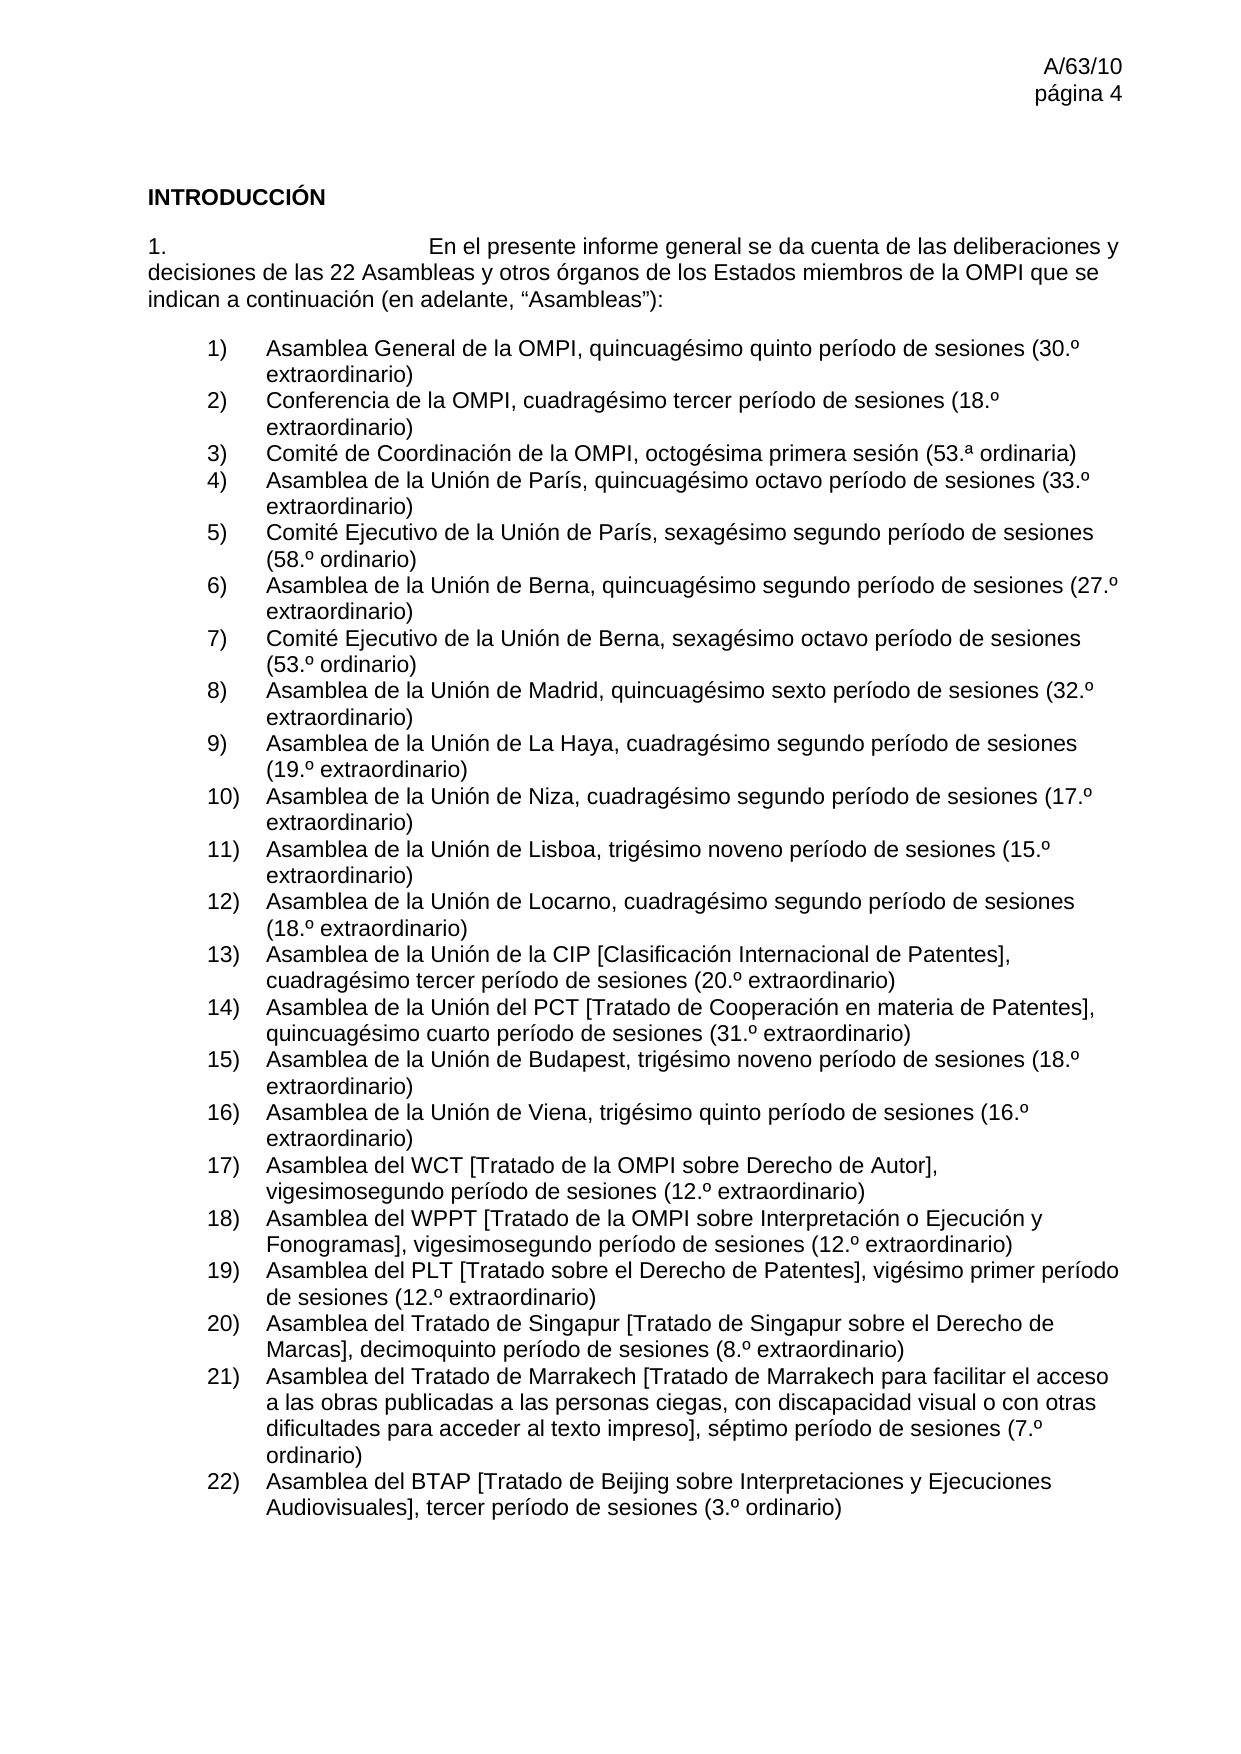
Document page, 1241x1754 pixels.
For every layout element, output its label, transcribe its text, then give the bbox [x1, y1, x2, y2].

text 10) Asamblea de la Unión de Niza, cuadragésimo segundo período de sesiones (17.º extraordinario) [207, 783, 1122, 836]
text 11) Asamblea de la Unión de Lisboa, trigésimo noveno período de sesiones (15.º extraordinario) [207, 836, 1122, 888]
text 7) Comité Ejecutivo de la Unión de Berna, sexagésimo octavo período de sesiones (53.º ordinario) [207, 625, 1122, 677]
text 22) Asamblea del BTAP [Tratado de Beijing sobre Interpretaciones y Ejecuciones Audiovisuales], tercer período de sesiones (3.º ordinario) [207, 1468, 1122, 1521]
text 18) Asamblea del WPPT [Tratado de la OMPI sobre Interpretación o Ejecución y Fonogramas], vigesimosegundo período de sesiones (12.º extraordinario) [207, 1204, 1122, 1257]
text 2) Conferencia de la OMPI, cuadragésimo tercer período de sesiones (18.º extraordinario) [207, 387, 1122, 440]
text 9) Asamblea de la Unión de La Haya, cuadragésimo segundo período de sesiones (19.º extraordinario) [207, 730, 1122, 783]
text 1) Asamblea General de la OMPI, quincuagésimo quinto período de sesiones (30.º extraordinario) [207, 335, 1122, 387]
text 21) Asamblea del Tratado de Marrakech [Tratado de Marrakech para facilitar el acceso a las obras publicadas a las personas ciegas, con discapacidad visual o con otras dificultades para acceder al texto impreso], séptimo período de sesiones (7.º ordinario) [207, 1363, 1122, 1468]
text 19) Asamblea del PLT [Tratado sobre el Derecho de Patentes], vigésimo primer período de sesiones (12.º extraordinario) [207, 1257, 1122, 1310]
text 8) Asamblea de la Unión de Madrid, quincuagésimo sexto período de sesiones (32.º extraordinario) [207, 677, 1122, 730]
text 16) Asamblea de la Unión de Viena, trigésimo quinto período de sesiones (16.º extraordinario) [207, 1099, 1122, 1152]
text 5) Comité Ejecutivo de la Unión de París, sexagésimo segundo período de sesiones (58.º ordinario) [207, 519, 1122, 572]
text 15) Asamblea de la Unión de Budapest, trigésimo noveno período de sesiones (18.º extraordinario) [207, 1046, 1122, 1099]
text 3) Comité de Coordinación de la OMPI, octogésima primera sesión (53.ª ordinaria) [207, 440, 1122, 467]
text 14) Asamblea de la Unión del PCT [Tratado de Cooperación en materia de Patentes], quincuagésimo cuarto período de sesiones (31.º extraordinario) [207, 994, 1122, 1046]
text En el presente informe general se da cuenta de las deliberaciones y decisiones de las 22 Asambleas y otros órganos de los Estados miembros de la OMPI que se indican a continuación (en adelante, “Asambleas”): [148, 233, 1122, 312]
text 6) Asamblea de la Unión de Berna, quincuagésimo segundo período de sesiones (27.º extraordinario) [207, 572, 1122, 625]
subtitle INTRODUCCIÓN [148, 183, 1122, 210]
text 17) Asamblea del WCT [Tratado de la OMPI sobre Derecho de Autor], vigesimosegundo período de sesiones (12.º extraordinario) [207, 1152, 1122, 1204]
text 4) Asamblea de la Unión de París, quincuagésimo octavo período de sesiones (33.º extraordinario) [207, 467, 1122, 519]
text 12) Asamblea de la Unión de Locarno, cuadragésimo segundo período de sesiones (18.º extraordinario) [207, 888, 1122, 941]
text 20) Asamblea del Tratado de Singapur [Tratado de Singapur sobre el Derecho de Marcas], decimoquinto período de sesiones (8.º extraordinario) [207, 1310, 1122, 1363]
text 13) Asamblea de la Unión de la CIP [Clasificación Internacional de Patentes], cuadragésimo tercer período de sesiones (20.º extraordinario) [207, 941, 1122, 994]
